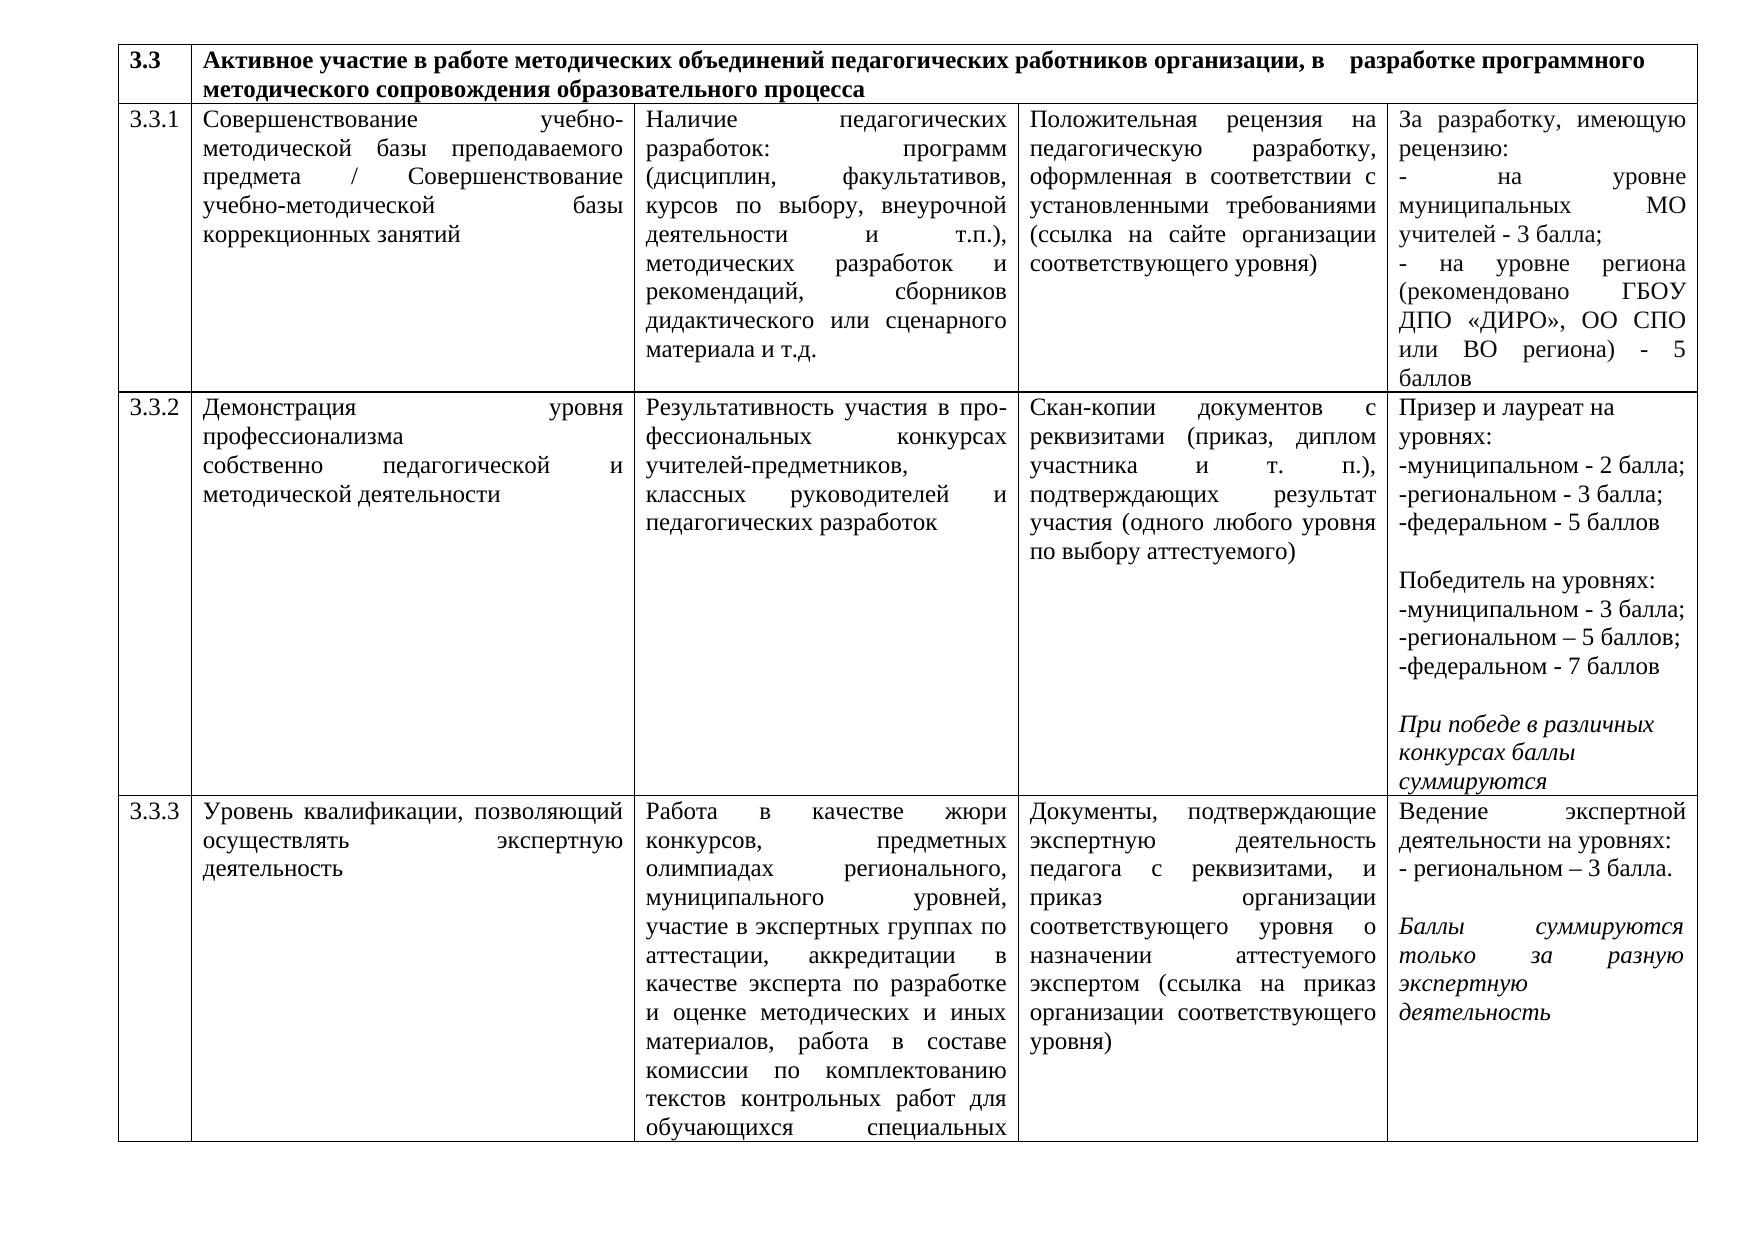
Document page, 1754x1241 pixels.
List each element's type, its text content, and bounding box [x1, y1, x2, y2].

table_cell Положительная рецензия на педагогическую разработку, оформленная в соответствии с установленными требованиями (ссылка на сайте организации соответствующего уровня) [1019, 104, 1387, 391]
table_cell 3.3.3 [119, 796, 191, 1141]
table_cell 3.3.2 [119, 393, 191, 795]
table_cell 3.3.1 [119, 104, 191, 391]
table_cell Наличие педагогических разработок: программ (дисциплин, факультативов, курсов по выбору, внеурочной деятельности и т.п.), методических разработок и рекомендаций, сборников дидактического или сценарного материала и т.д. [635, 104, 1018, 391]
table_cell Совершенствование учебно-методической базы преподаваемого предмета / Совершенствование учебно-методической базы коррекционных занятий [192, 104, 634, 391]
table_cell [635, 796, 1018, 1141]
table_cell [192, 796, 634, 1141]
table_cell Демонстрация уровня профессионализма собственно педагогической и методической деятельности [192, 393, 634, 795]
table_cell Результативность участия в профессиональных конкурсах учителей-предметников, классных руководителей и педагогических разработок [635, 393, 1018, 795]
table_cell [1019, 796, 1387, 1141]
table_cell Активное участие в работе методических объединений педагогических работников организации, в разработке программного методического сопровождения образовательного процесса [192, 45, 1697, 103]
table_cell 3.3 [119, 45, 191, 103]
table_cell Призер и лауреат на уровнях: -муниципальном - 2 балла; -региональном - 3 балла; -федеральном - 5 баллов Победитель на уровнях: -муниципальном - 3 балла; -региональном – 5 баллов; -федеральном - 7 баллов При победе в различных конкурсах баллы суммируются [1388, 393, 1697, 795]
table_cell Скан-копии документов с реквизитами (приказ, диплом участника и т. п.), подтверждающих результат участия (одного любого уровня по выбору аттестуемого) [1019, 393, 1387, 795]
table_cell За разработку, имеющую рецензию: - на уровне муниципальных МО учителей - 3 балла; - на уровне региона (рекомендовано ГБОУ ДПО «ДИРО», ОО СПО или ВО региона) - 5 баллов [1388, 104, 1697, 391]
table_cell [1388, 796, 1697, 1141]
